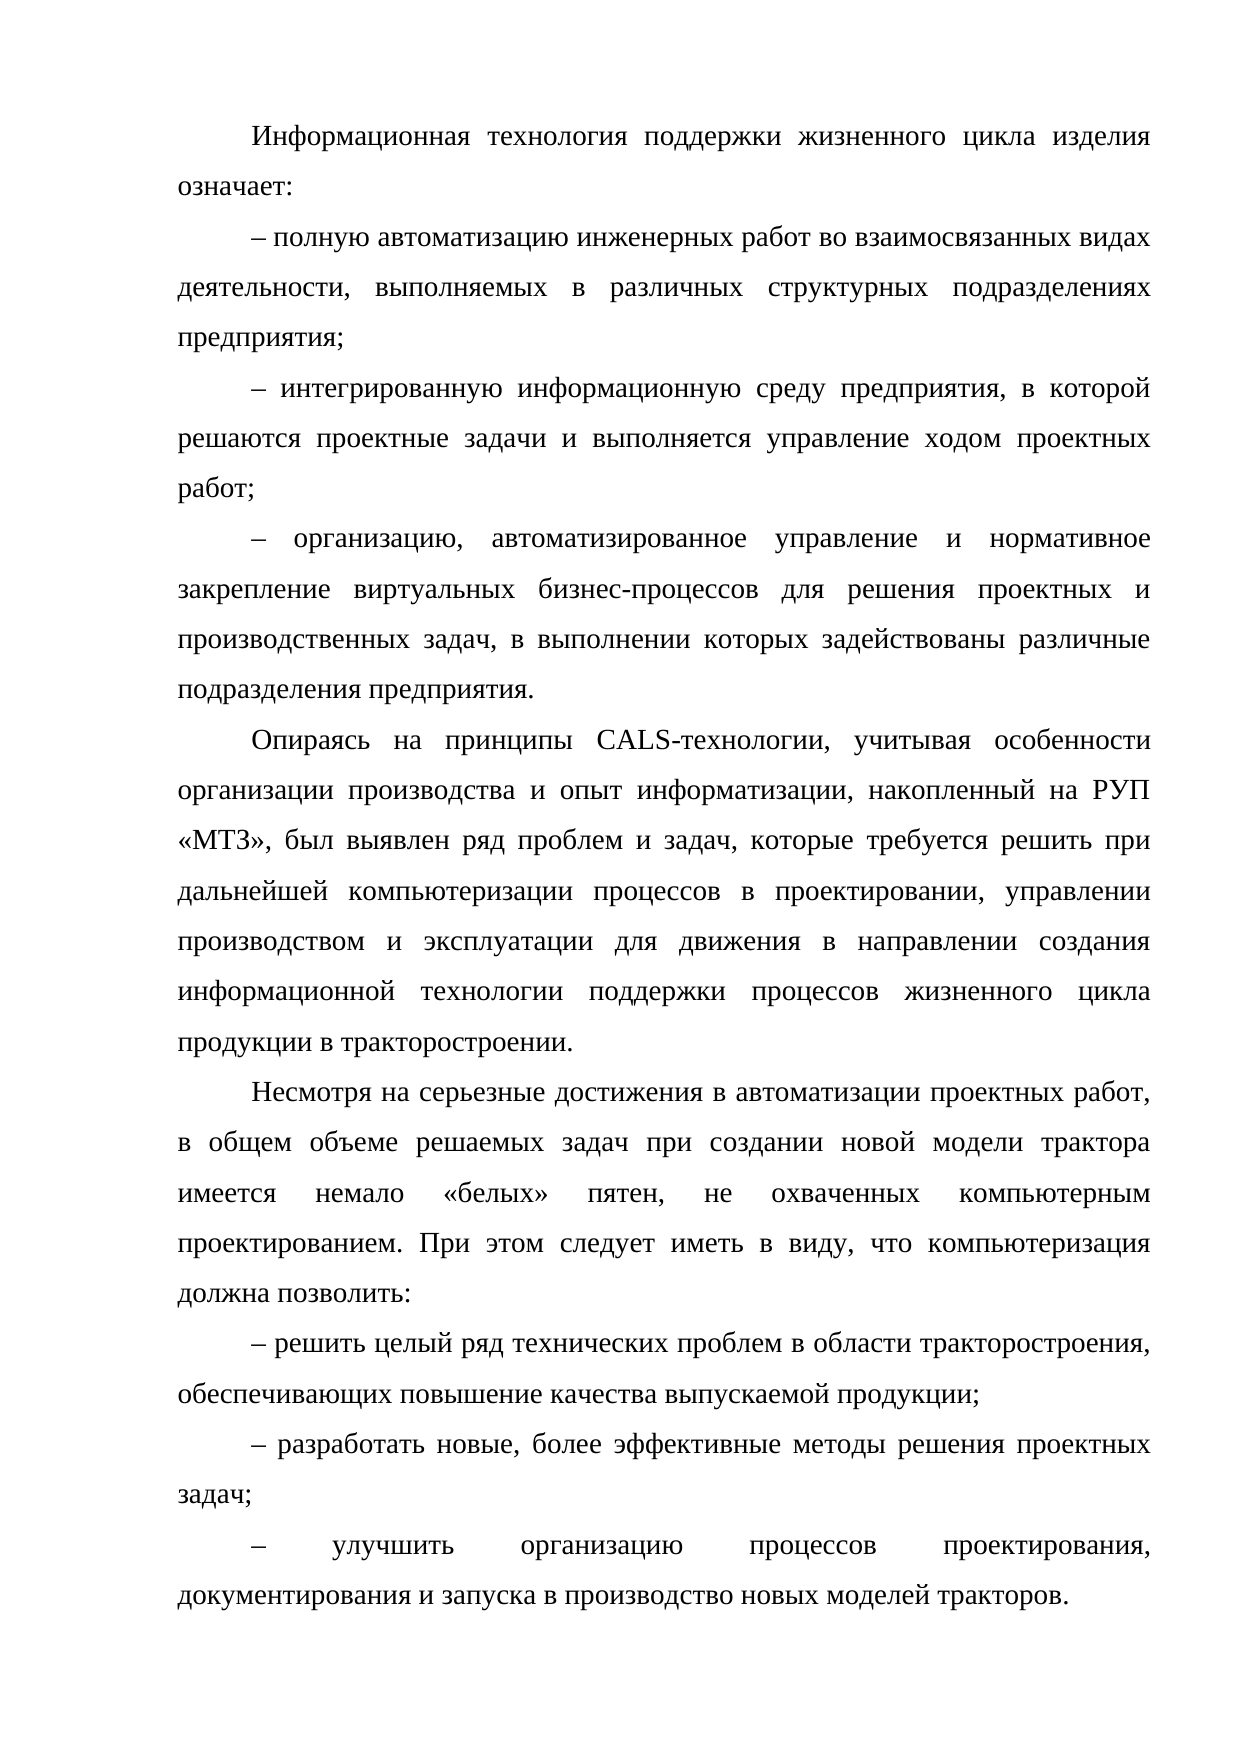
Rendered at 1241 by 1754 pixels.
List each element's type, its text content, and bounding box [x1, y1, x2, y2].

text – разработать новые, более эффективные методы решения проектных задач; [177, 1426, 1152, 1510]
text Несмотря на серьезные достижения в автоматизации проектных работ, в общем объеме решаемых задач при создании новой модели трактора имеется немало «белых» пятен, не охваченных компьютерным проектированием. При этом следует иметь в виду, что компьютеризация должна позволить: [177, 1074, 1152, 1309]
text – решить целый ряд технических проблем в области тракторостроения, обеспечивающих повышение качества выпускаемой продукции; [177, 1326, 1152, 1409]
text Информационная технология поддержки жизненного цикла изделия означает: [177, 118, 1152, 202]
text Опираясь на принципы CALS-технологии, учитывая особенности организации производства и опыт информатизации, накопленный на РУП «МТЗ», был выявлен ряд проблем и задач, которые требуется решить при дальнейшей компьютеризации процессов в проектировании, управлении производством и эксплуатации для движения в направлении создания информационной технологии поддержки процессов жизненного цикла продукции в тракторостроении. [177, 722, 1152, 1057]
text – улучшить организацию процессов проектирования, документирования и запуска в производство новых моделей тракторов. [177, 1527, 1152, 1611]
text – полную автоматизацию инженерных работ во взаимосвязанных видах деятельности, выполняемых в различных структурных подразделениях предприятия; [177, 219, 1152, 353]
text – организацию, автоматизированное управление и нормативное закрепление виртуальных бизнес-процессов для решения проектных и производственных задач, в выполнении которых задействованы различные подразделения предприятия. [177, 521, 1152, 705]
text – интегрированную информационную среду предприятия, в которой решаются проектные задачи и выполняется управление ходом проектных работ; [177, 370, 1152, 504]
